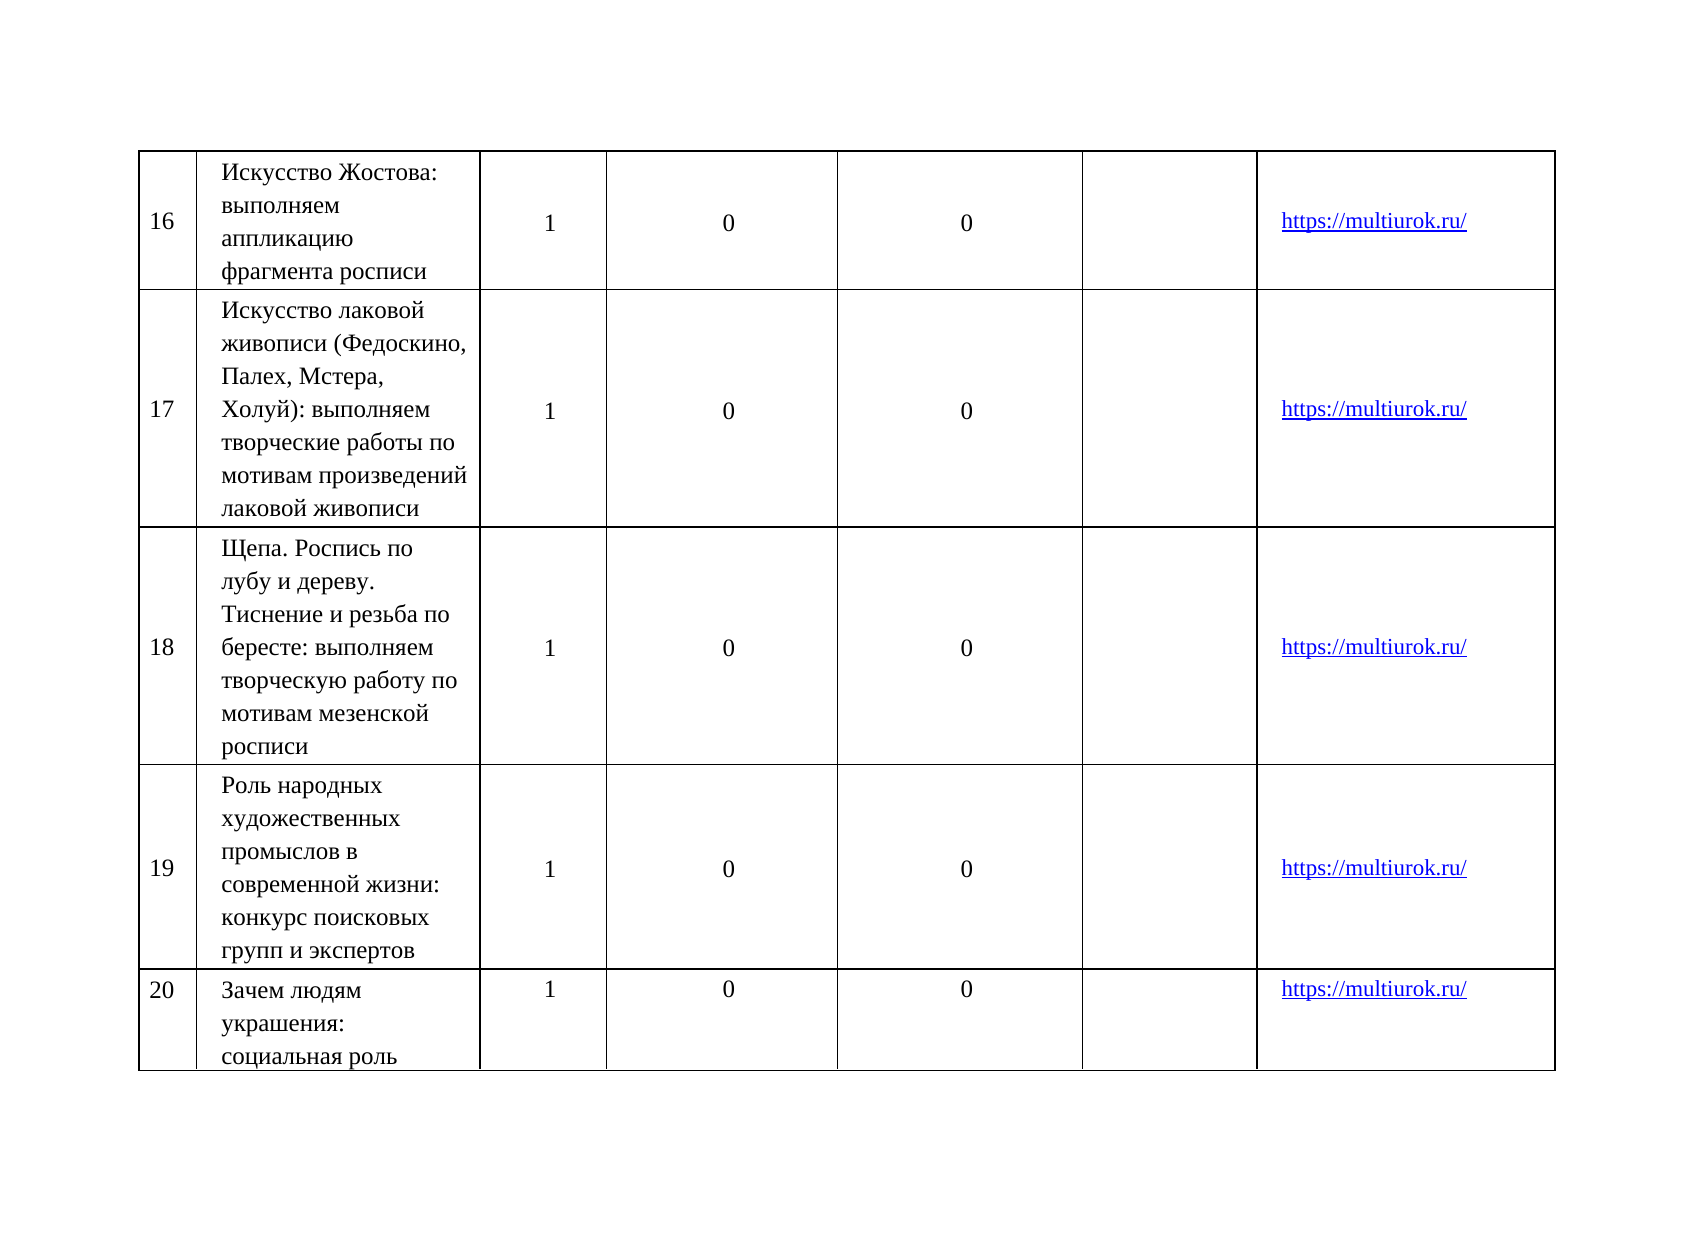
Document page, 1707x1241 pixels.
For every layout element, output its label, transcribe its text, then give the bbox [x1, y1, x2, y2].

table_cell 0 [838, 290, 1082, 526]
table_cell 1 [481, 765, 606, 968]
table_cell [197, 970, 479, 1069]
table_cell 0 [607, 528, 837, 763]
table_cell https://multiurok.ru/ [1258, 765, 1554, 968]
table_cell 1 [481, 290, 606, 526]
table_cell 0 [838, 970, 1082, 1069]
table_cell 0 [607, 765, 837, 968]
table_cell [1083, 290, 1256, 526]
table_cell 20 [140, 970, 196, 1069]
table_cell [1258, 970, 1554, 1069]
table_cell 0 [838, 152, 1082, 288]
table_cell Искусство Жостова: выполняем аппликацию фрагмента росписи [197, 152, 479, 288]
table_cell Щепа. Роспись по лубу и дереву. Тиснение и резьба по бересте: выполняем творческую работу по мотивам мезенской росписи [197, 528, 479, 763]
table_cell [1083, 152, 1256, 288]
table_cell 0 [607, 970, 837, 1069]
table_cell 0 [838, 765, 1082, 968]
table_cell [1083, 765, 1256, 968]
table_cell https://multiurok.ru/ [1258, 528, 1554, 763]
table_cell 0 [607, 152, 837, 288]
table_cell Искусство лаковой живописи (Федоскино, Палех, Мстера, Холуй): выполняем творческие работы по мотивам произведений лаковой живописи [197, 290, 479, 526]
table_cell Роль народных художественных промыслов в современной жизни: конкурс поисковых групп и экспертов [197, 765, 479, 968]
table_cell [1083, 970, 1256, 1069]
table_cell 1 [481, 970, 606, 1069]
table_cell 1 [481, 152, 606, 288]
table_cell 18 [140, 528, 196, 763]
table_cell 1 [481, 528, 606, 763]
table_cell https://multiurok.ru/ [1258, 290, 1554, 526]
table_cell 19 [140, 765, 196, 968]
table_cell 0 [607, 290, 837, 526]
table_cell [1083, 528, 1256, 763]
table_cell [1258, 152, 1554, 288]
table_cell 16 [140, 152, 196, 288]
table_cell 0 [838, 528, 1082, 763]
table_cell 17 [140, 290, 196, 526]
